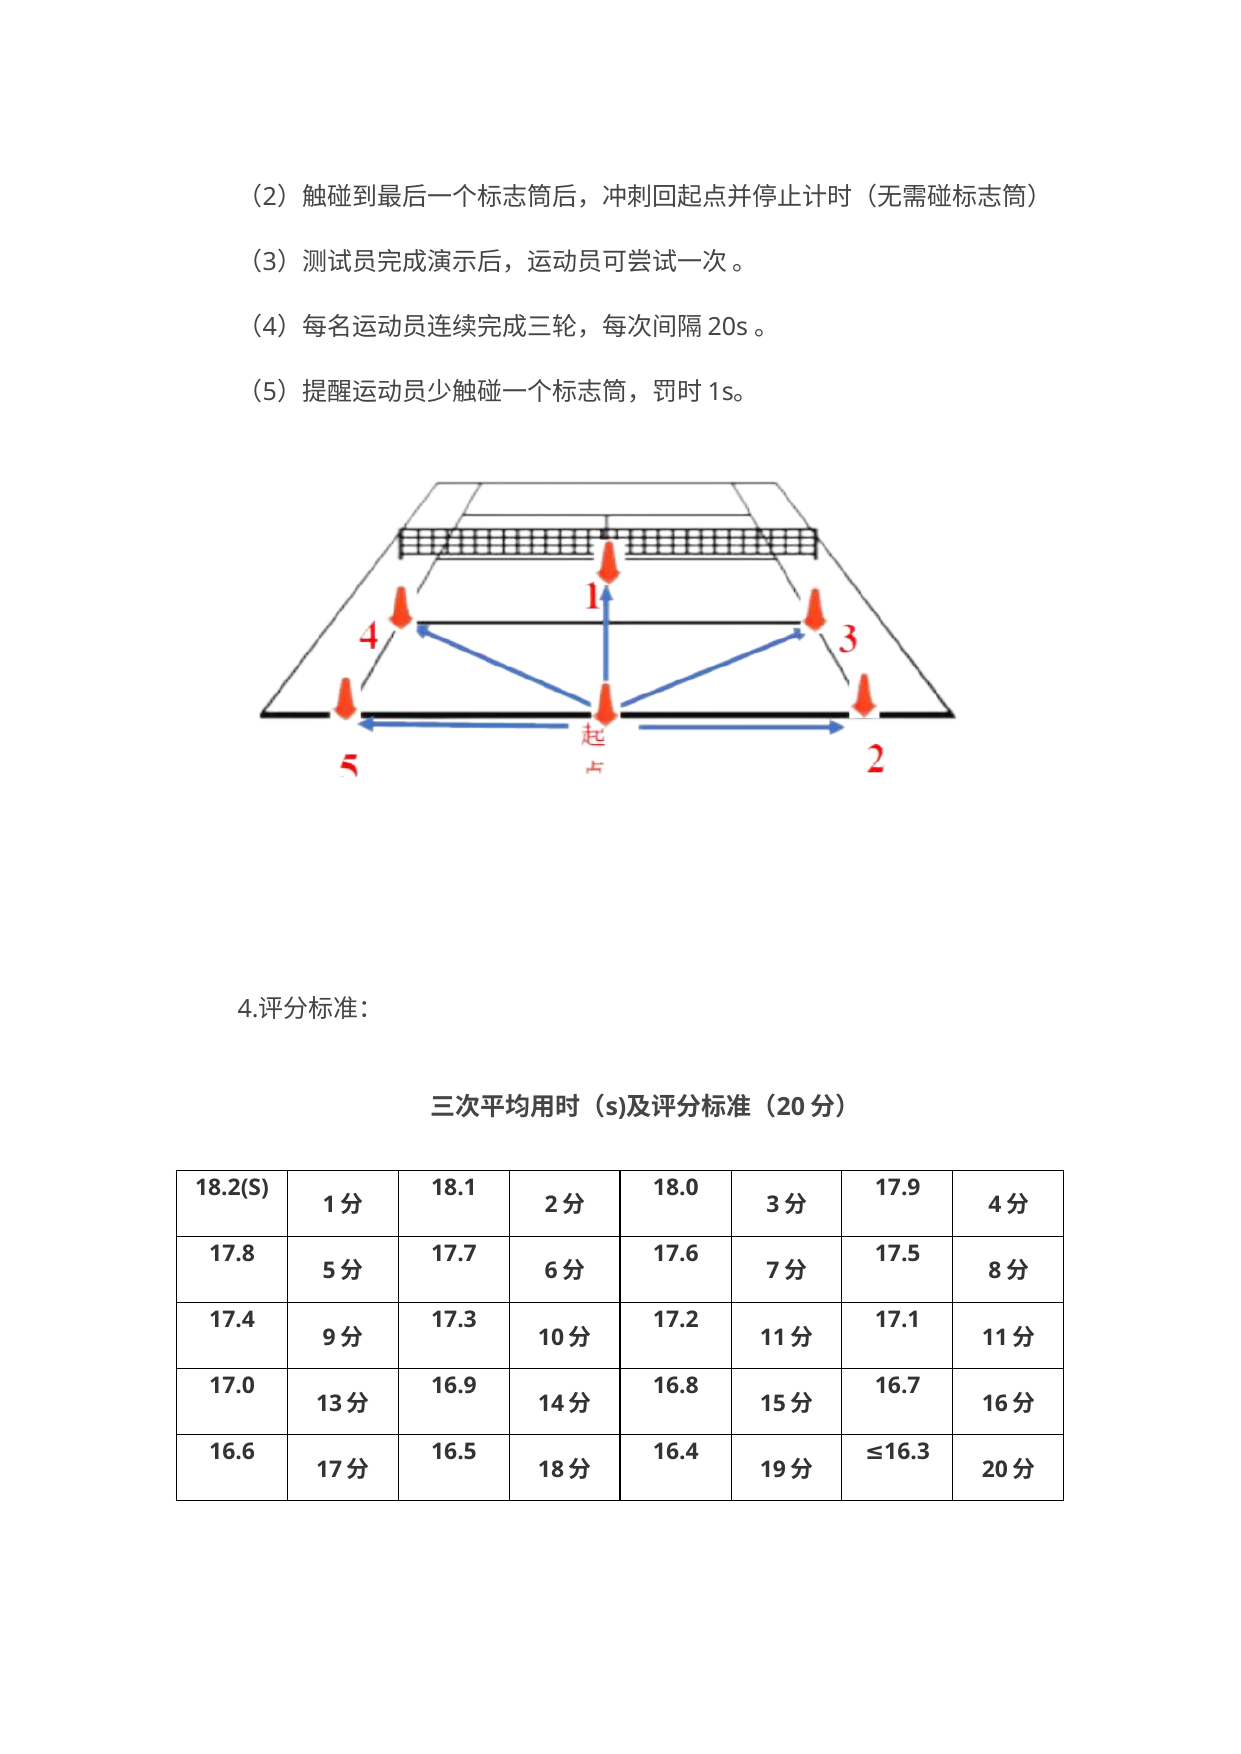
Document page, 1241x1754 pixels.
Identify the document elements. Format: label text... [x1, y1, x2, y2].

table_cell 17.0 [177, 1369, 287, 1434]
text 三次平均用时（s)及评分标准（20分） [187, 1072, 1053, 1137]
table_cell 7分 [732, 1237, 841, 1302]
table_header 3分 [732, 1171, 841, 1236]
table_cell 17.5 [842, 1237, 952, 1302]
table_cell 17分 [288, 1435, 398, 1500]
table_cell 17.2 [621, 1303, 731, 1368]
table_cell 14分 [510, 1369, 619, 1434]
text （3）测试员完成演示后，运动员可尝试一次 。 [187, 227, 1053, 292]
table_cell 15分 [732, 1369, 841, 1434]
table_cell 17.8 [177, 1237, 287, 1302]
table_cell ≤16.3 [842, 1435, 952, 1500]
table_header 18.1 [399, 1171, 509, 1236]
table_cell 16.7 [842, 1369, 952, 1434]
table_cell 11分 [732, 1303, 841, 1368]
text （2）触碰到最后一个标志筒后，冲刺回起点并停止计时（无需碰标志筒） [187, 162, 1053, 227]
table_cell 17.1 [842, 1303, 952, 1368]
text （5）提醒运动员少触碰一个标志筒，罚时 1s。 [187, 357, 1053, 422]
table_cell 8分 [953, 1237, 1063, 1302]
table_cell 10分 [510, 1303, 619, 1368]
table_cell 16.8 [621, 1369, 731, 1434]
table_header 18.2(S) [177, 1171, 287, 1236]
table_cell 11分 [953, 1303, 1063, 1368]
table_cell 16.4 [621, 1435, 731, 1500]
table_cell 17.6 [621, 1237, 731, 1302]
table_cell 18分 [510, 1435, 619, 1500]
table_cell 20分 [953, 1435, 1063, 1500]
text （4）每名运动员连续完成三轮，每次间隔 20s 。 [187, 292, 1053, 357]
table_cell 13分 [288, 1369, 398, 1434]
table_cell 6分 [510, 1237, 619, 1302]
table_header 2分 [510, 1171, 619, 1236]
table_header 17.9 [842, 1171, 952, 1236]
table_cell 16.5 [399, 1435, 509, 1500]
table_cell 17.4 [177, 1303, 287, 1368]
text 4.评分标准： [187, 974, 1053, 1039]
table_cell 17.7 [399, 1237, 509, 1302]
table_header 18.0 [621, 1171, 731, 1236]
table_cell 16分 [953, 1369, 1063, 1434]
table_cell 16.9 [399, 1369, 509, 1434]
table_header 1分 [288, 1171, 398, 1236]
table_header 4分 [953, 1171, 1063, 1236]
table_cell 5分 [288, 1237, 398, 1302]
table_cell 9分 [288, 1303, 398, 1368]
table_cell 16.6 [177, 1435, 287, 1500]
table_cell 17.3 [399, 1303, 509, 1368]
picture [187, 422, 1012, 816]
table_cell 19分 [732, 1435, 841, 1500]
